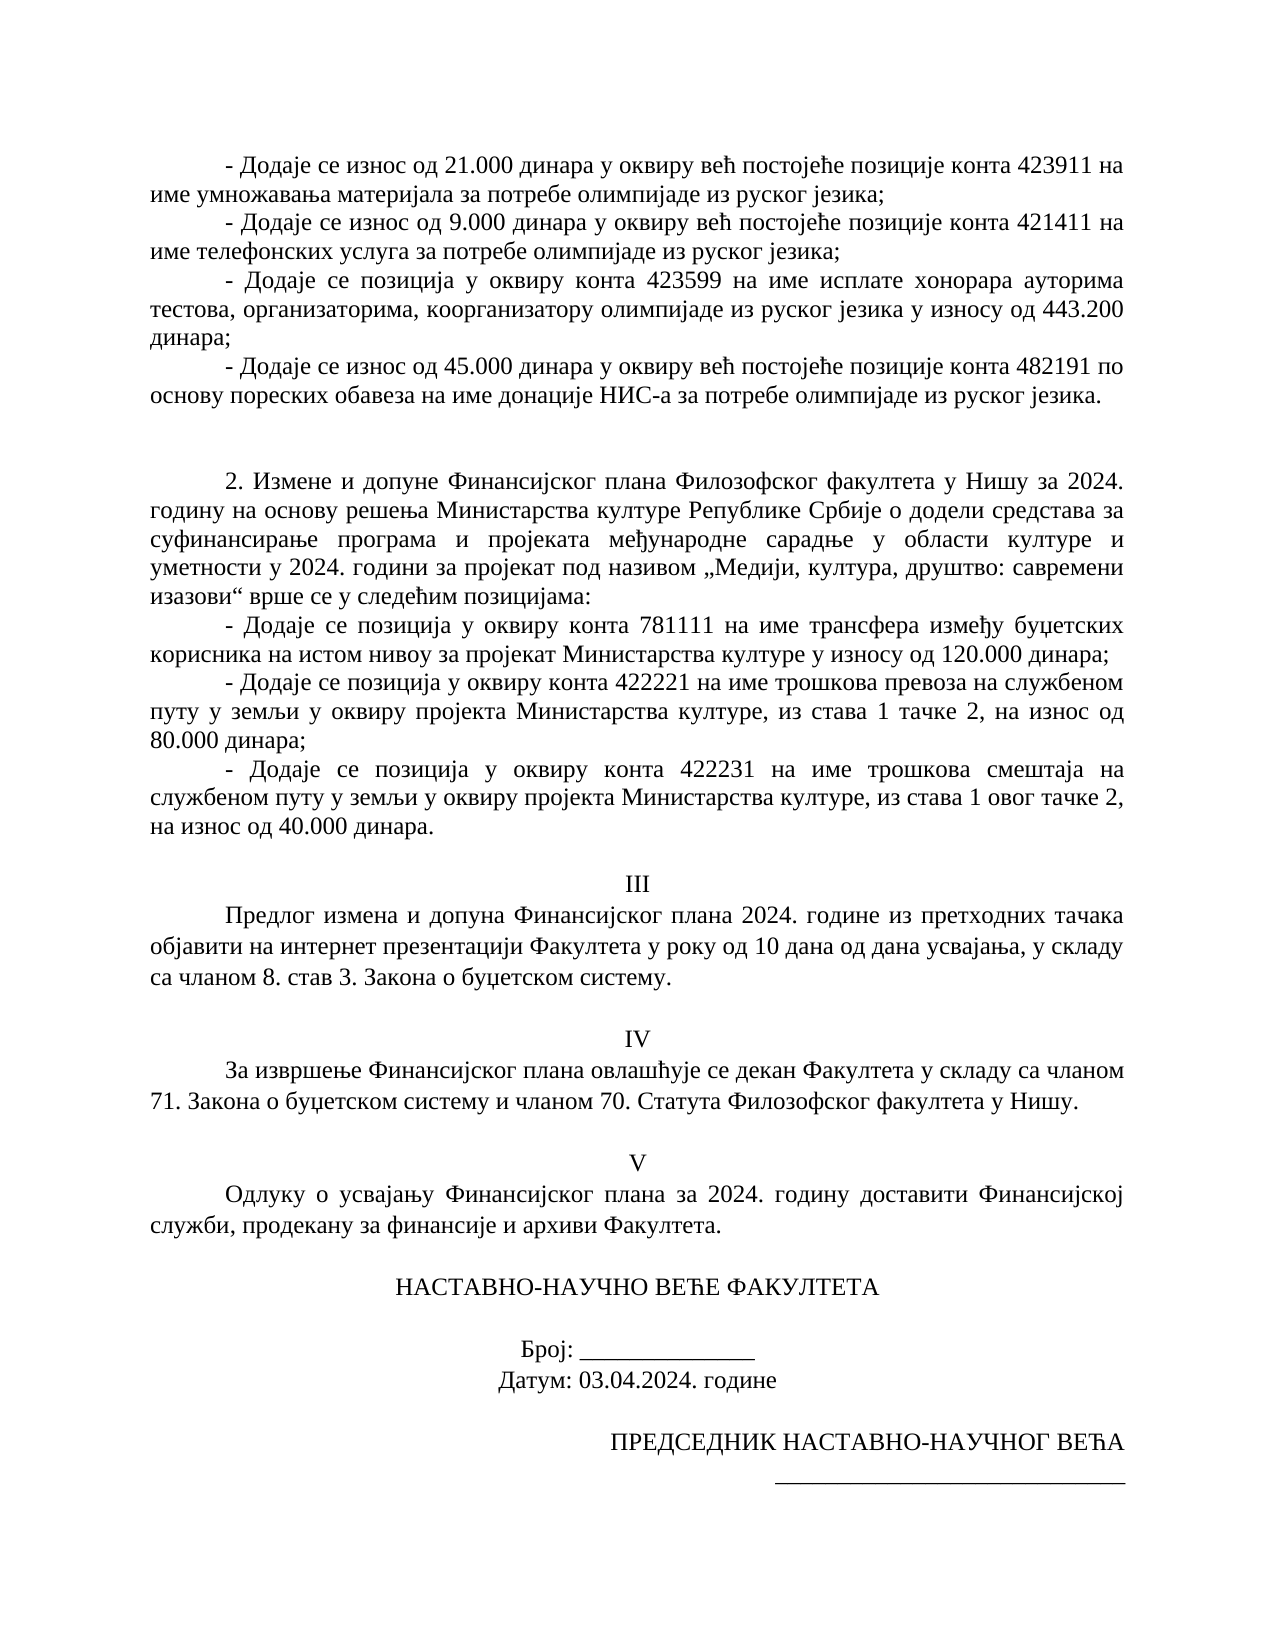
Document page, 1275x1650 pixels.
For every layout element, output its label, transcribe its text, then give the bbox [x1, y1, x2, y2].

text III [150, 869, 1125, 897]
text - Додаје се позиција у оквиру конта 422221 на име трошкова превоза на службеном путу у земљи у оквиру пројекта Министарства културе, из става 1 тачке 2, на износ од 80.000 динара; [150, 667, 1125, 754]
text - Додаје се износ од 45.000 динара у оквиру већ постојеће позиције конта 482191 по основу пореских обавеза на име донације НИС-а за потребе олимпијаде из руског језика. [150, 351, 1125, 409]
text - Додаје се позиција у оквиру конта 422231 на име трошкова смештаја на службеном путу у земљи у оквиру пројекта Министарства културе, из става 1 овог тачке 2, на износ од 40.000 динара. [150, 754, 1125, 840]
text Датум: 03.04.2024. године [150, 1365, 1125, 1394]
text ____________________________ [150, 1458, 1125, 1487]
text Одлуку о усвајању Финансијског плана за 2024. годину доставити Финансијској служби, продекану за финансије и архиви Факултета. [150, 1179, 1125, 1239]
text V [150, 1148, 1125, 1177]
text - Додаје се износ од 21.000 динара у оквиру већ постојеће позиције конта 423911 на име умножавања материјала за потребе олимпијаде из руског језика; [150, 150, 1125, 207]
text 2. Измене и допуне Финансијског плана Филозофског факултета у Нишу за 2024. годину на основу решења Министарства културе Републике Србије о додели средстава за суфинансирање програма и пројеката међународне сарадње у области културе и уметности у 2024. години за пројекат под називом „Медији, култура, друштво: савремени изазови“ врше се у следећим позицијама: [150, 466, 1125, 610]
text IV [150, 1024, 1125, 1053]
text Предлог измена и допуна Финансијског плана 2024. године из претходних тачака објавити на интернет презентацији Факултета у року од 10 дана од дана усвајања, у складу са чланом 8. став 3. Закона о буџетском систему. [150, 900, 1125, 991]
text - Додаје се позиција у оквиру конта 781111 на име трансфера између буџетских корисника на истом нивоу за пројекат Министарства културе у износу од 120.000 динара; [150, 610, 1125, 667]
text - Додаје се позиција у оквиру конта 423599 на име исплате хонорара ауторима тестова, организаторима, коорганизатору олимпијаде из руског језика у износу од 443.200 динара; [150, 265, 1125, 351]
text ПРЕДСЕДНИК НАСТАВНО-НАУЧНОГ ВЕЋА [150, 1427, 1125, 1456]
text Број: ______________ [150, 1334, 1125, 1363]
text - Додаје се износ од 9.000 динара у оквиру већ постојеће позиције конта 421411 на име телефонских услуга за потребе олимпијаде из руског језика; [150, 207, 1125, 265]
text НАСТАВНО-НАУЧНО ВЕЋЕ ФАКУЛТЕТА [150, 1272, 1125, 1301]
text За извршење Финансијског плана овлашћује се декан Факултета у складу са чланом 71. Закона о буџетском систему и чланом 70. Статута Филозофског факултета у Нишу. [150, 1055, 1125, 1115]
